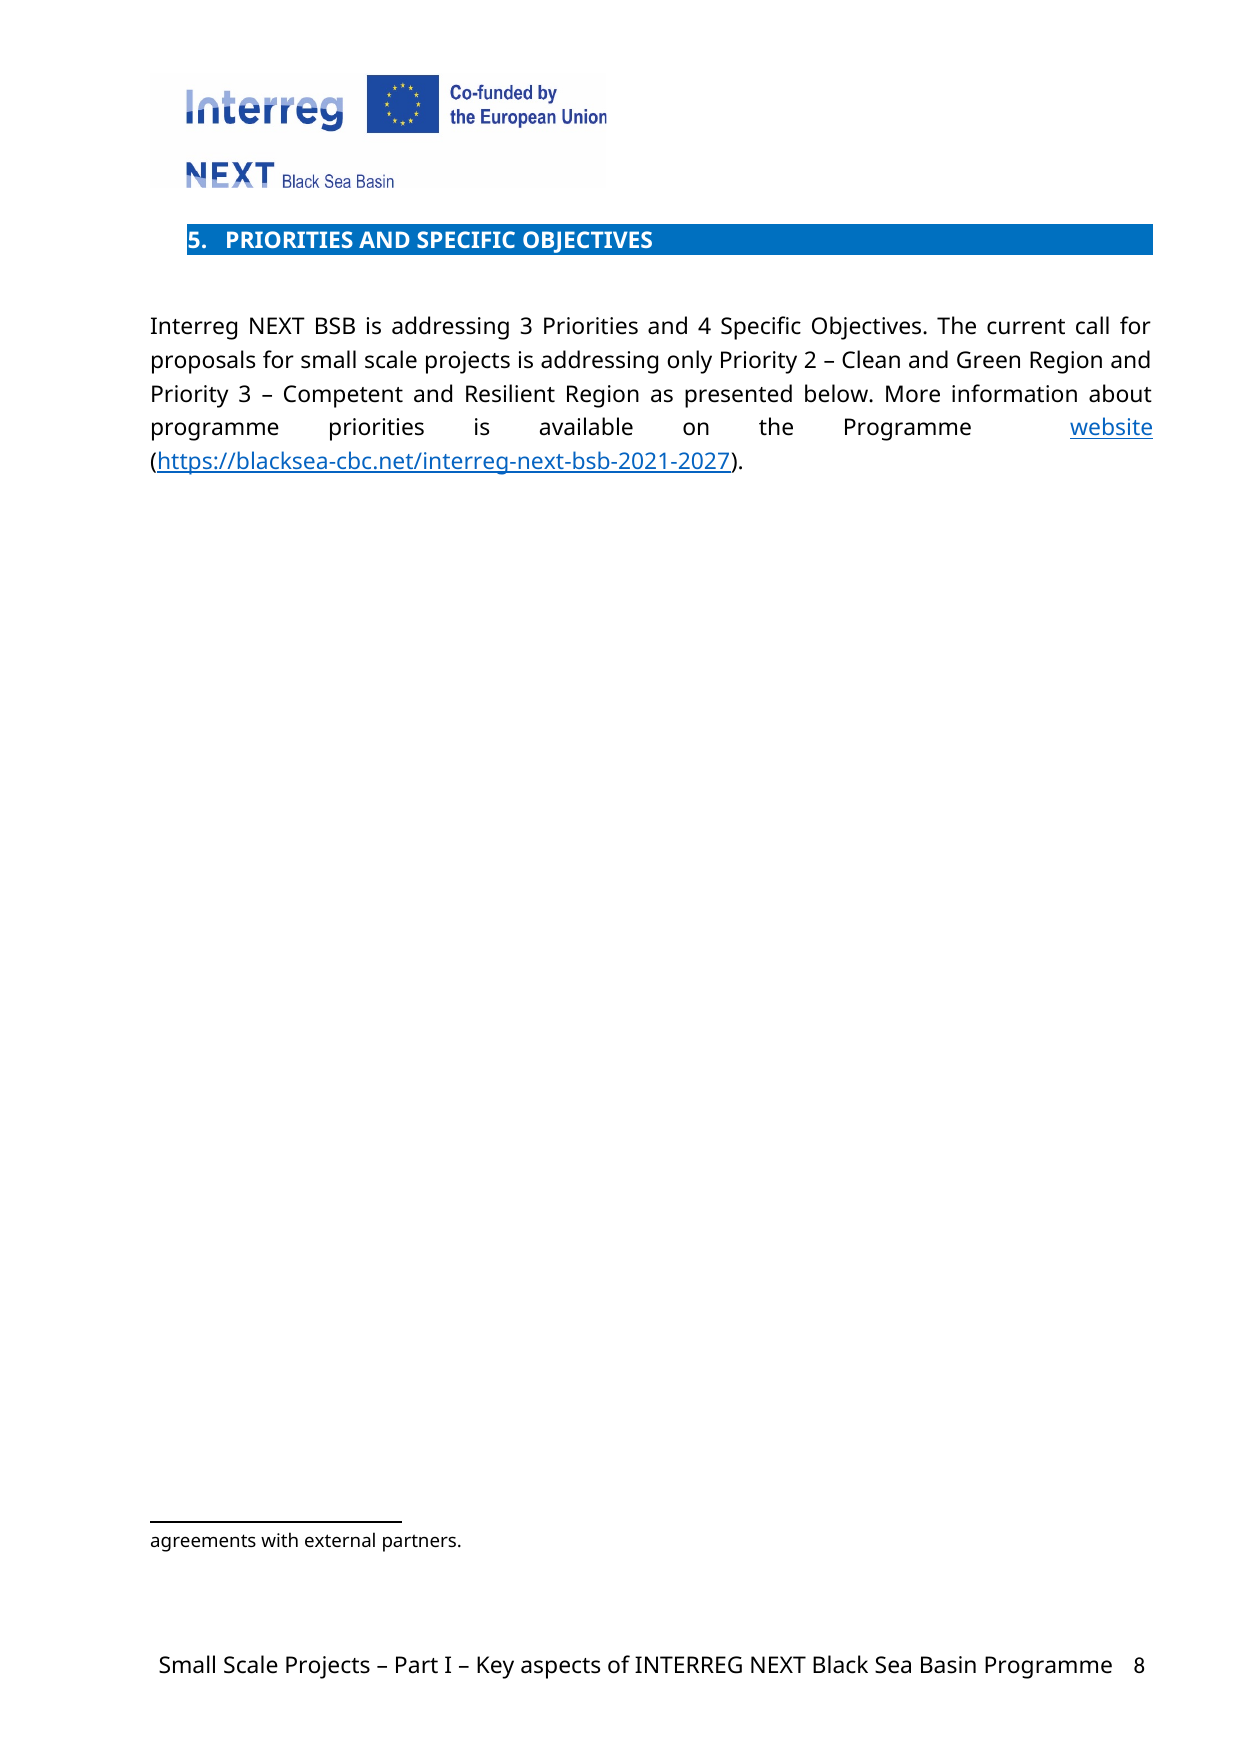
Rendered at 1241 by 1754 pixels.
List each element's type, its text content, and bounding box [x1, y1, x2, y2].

list PRIORITIES AND SPECIFIC OBJECTIVES [187, 224, 1153, 255]
picture [150, 73, 607, 188]
text Interreg NEXT BSB is addressing 3 Priorities and 4 Specific Objectives. The current call for proposals for small scale projects is addressing only Priority 2 – Clean and Green Region and Priority 3 – Competent and Resilient Region as presented below. More information about programme priorities is available on the Programme website (https://blacksea-cbc.net/interreg-next-bsb-2021-2027). [150, 310, 1153, 476]
